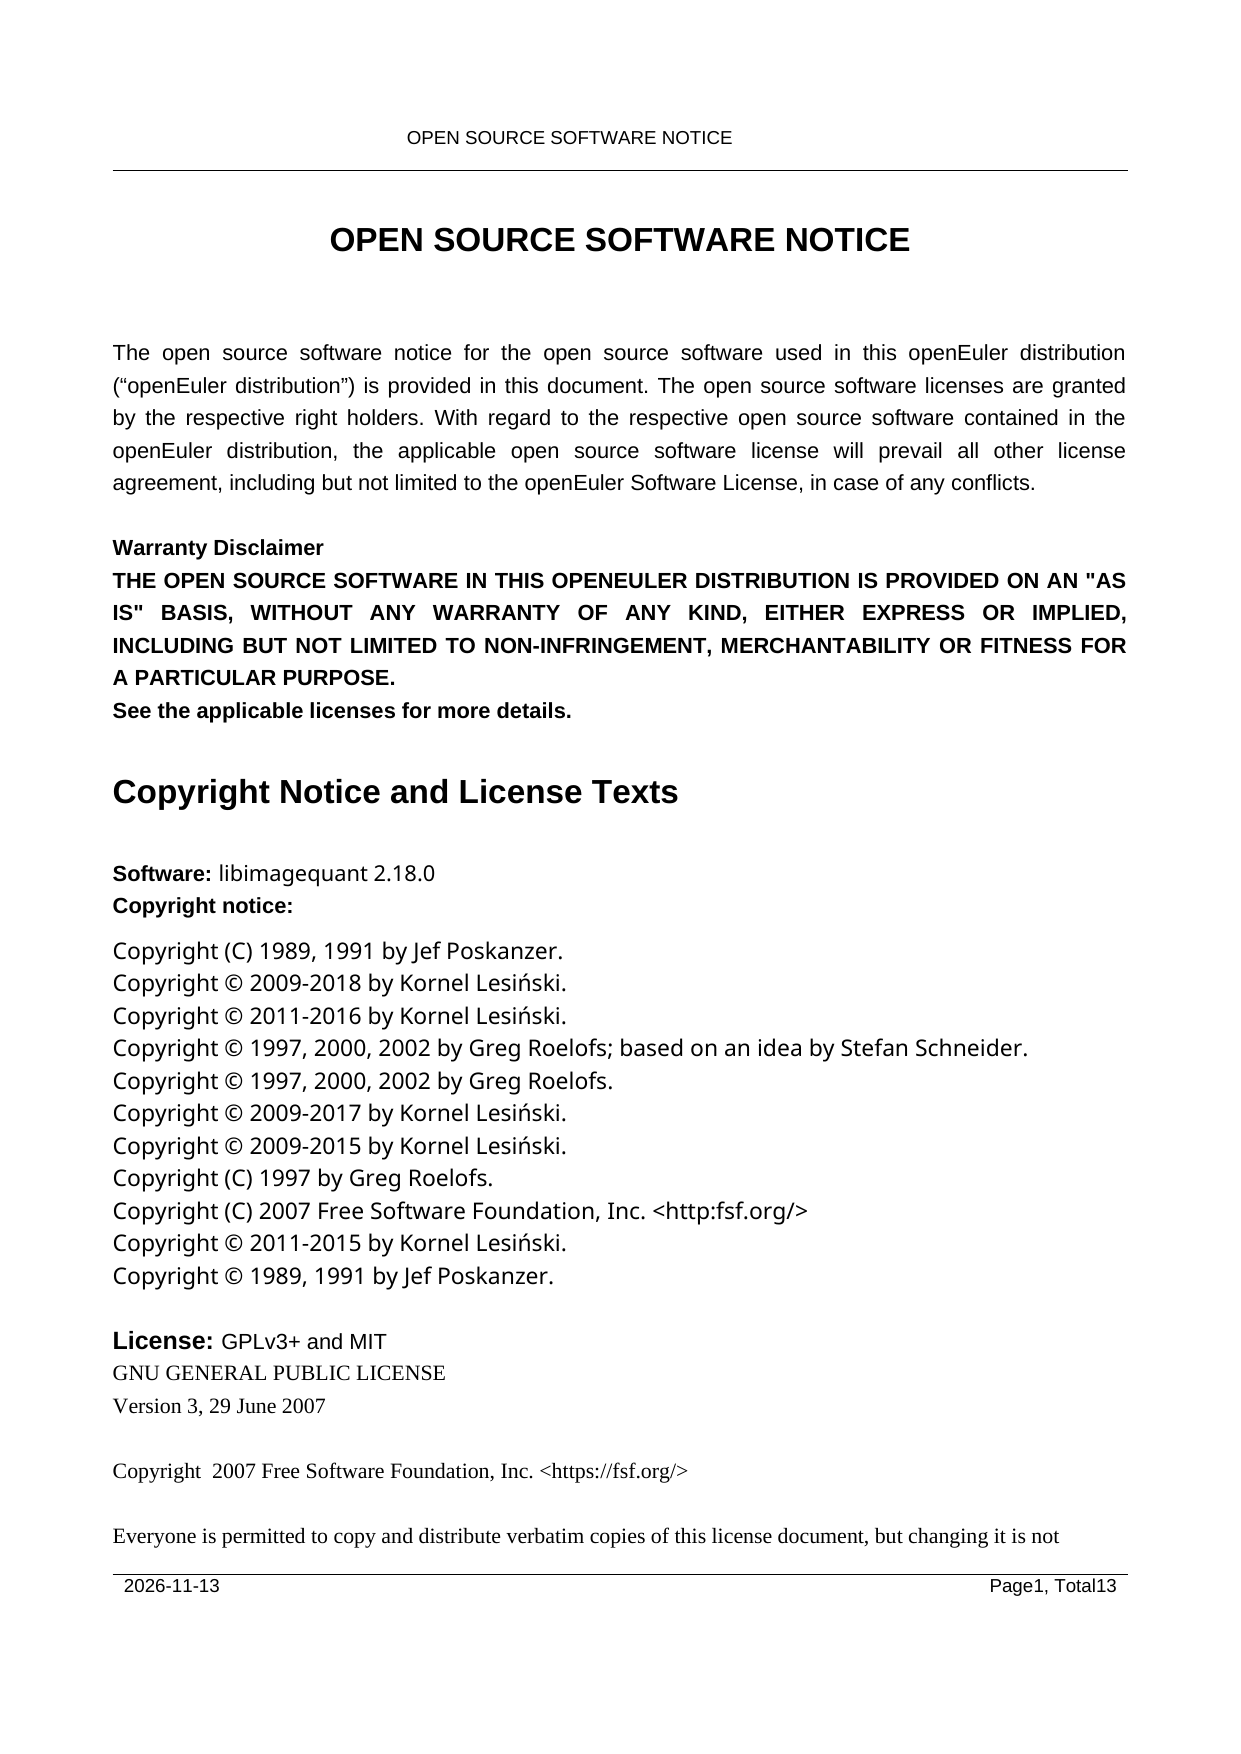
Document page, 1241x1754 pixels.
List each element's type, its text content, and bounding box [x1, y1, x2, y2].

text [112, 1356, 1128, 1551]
text Copyright Notice and License Texts [112, 759, 1128, 824]
text The open source software notice for the open source software used in this openEuler distribution (“openEuler distribution”) is provided in this document. The open source software licenses are granted by the respective right holders. With regard to the respective open source software contained in the openEuler distribution, the applicable open source software license will prevail all other license agreement, including but not limited to the openEuler Software License, in case of any conflicts. [112, 336, 1128, 499]
text License: GPLv3+ and MIT [112, 1324, 1128, 1356]
text THE OPEN SOURCE SOFTWARE IN THIS OPENEULER DISTRIBUTION IS PROVIDED ON AN "AS IS" BASIS, WITHOUT ANY WARRANTY OF ANY KIND, EITHER EXPRESS OR IMPLIED, INCLUDING BUT NOT LIMITED TO NON-INFRINGEMENT, MERCHANTABILITY OR FITNESS FOR A PARTICULAR PURPOSE. See the applicable licenses for more details. [112, 564, 1128, 726]
title Software: libimagequant 2.18.0 [112, 856, 1128, 889]
text Warranty Disclaimer [112, 531, 1128, 564]
text OPEN SOURCE SOFTWARE NOTICE [112, 206, 1128, 271]
text Copyright (C) 1989, 1991 by Jef Poskanzer. Copyright © 2009-2018 by Kornel Lesiński. Copyright © 2011-2016 by Kornel Lesiński. Copyright © 1997, 2000, 2002 by Greg Roelofs; based on an idea by Stefan Schneider. Copyright © 1997, 2000, 2002 by Greg Roelofs. Copyright © 2009-2017 by Kornel Lesiński. Copyright © 2009-2015 by Kornel Lesiński. Copyright (C) 1997 by Greg Roelofs. Copyright (C) 2007 Free Software Foundation, Inc. <http:fsf.org/> Copyright © 2011-2015 by Kornel Lesiński. Copyright © 1989, 1991 by Jef Poskanzer. [112, 934, 1128, 1324]
text Copyright notice: [112, 889, 1128, 921]
